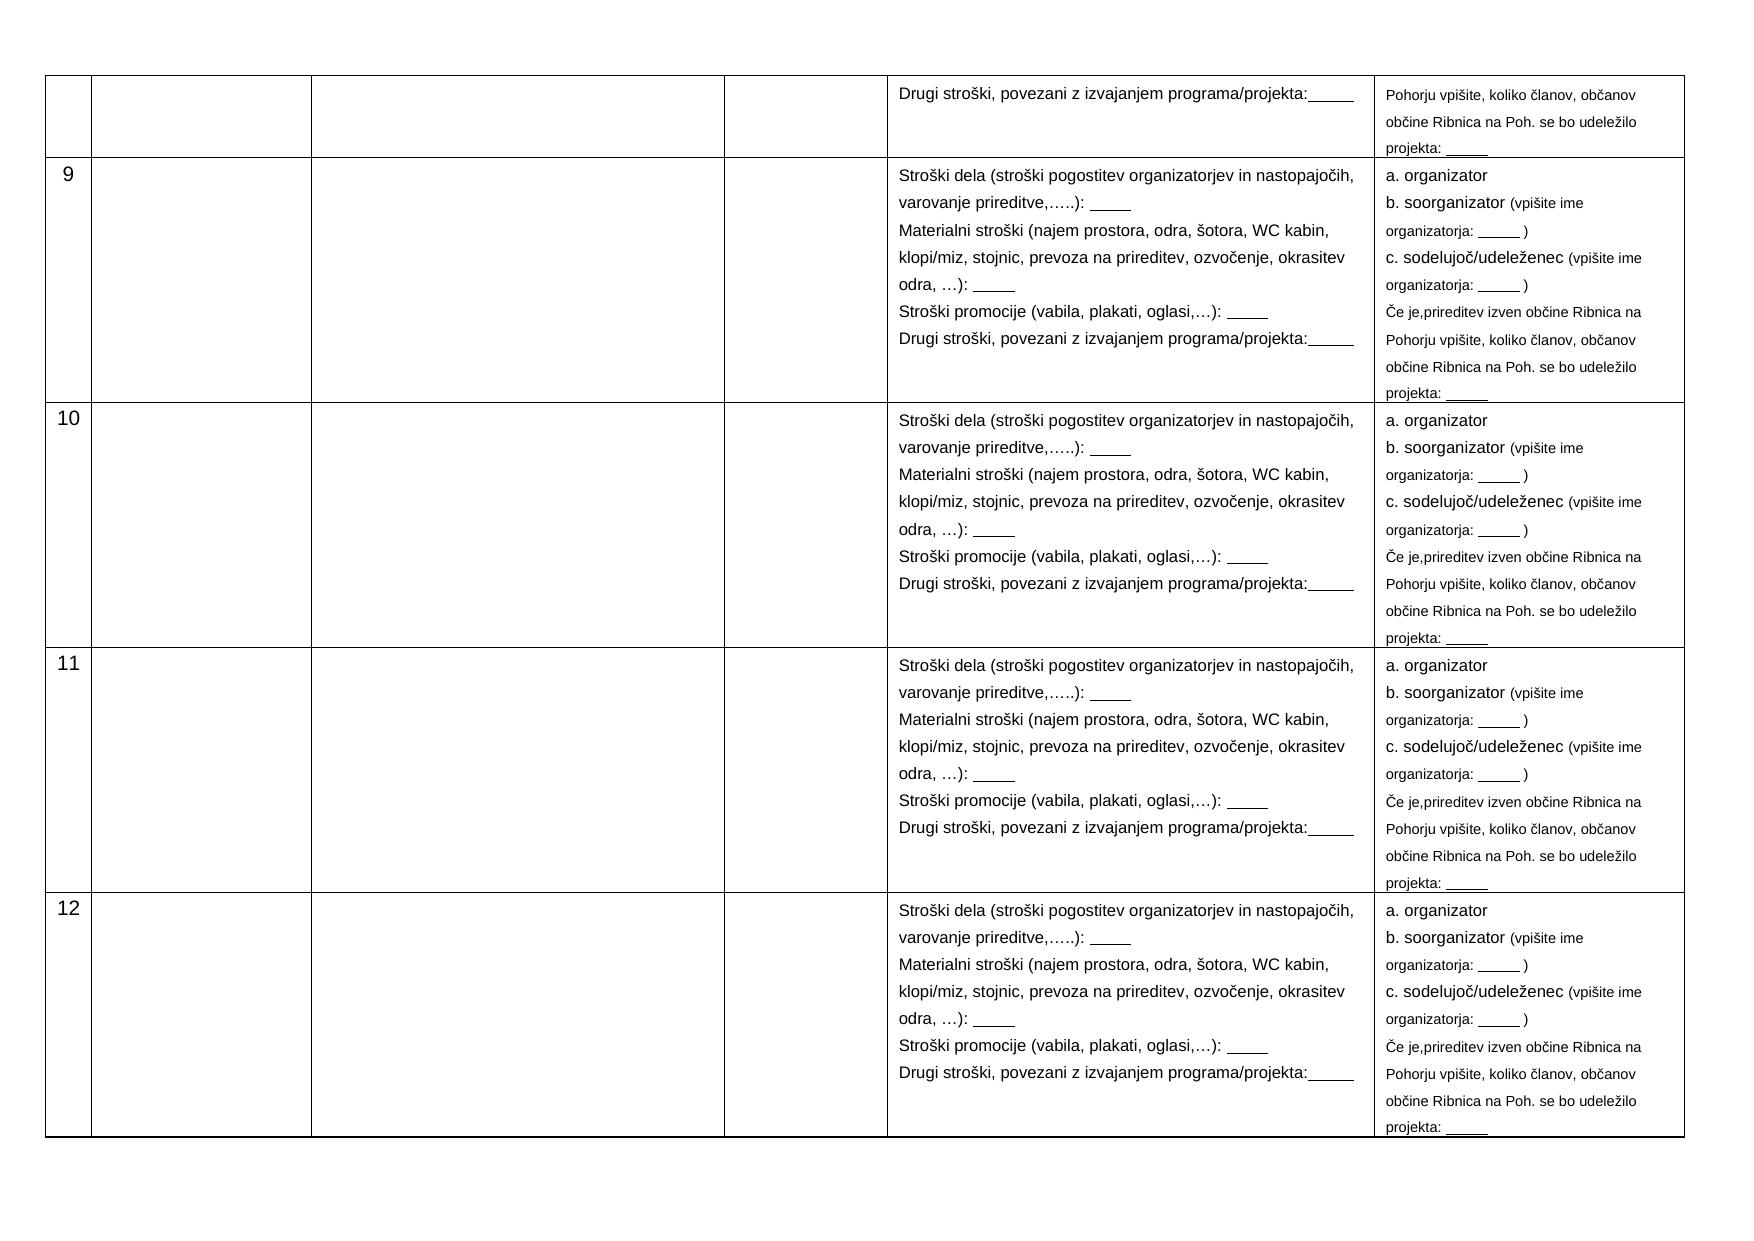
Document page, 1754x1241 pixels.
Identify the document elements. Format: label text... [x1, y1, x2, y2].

table_cell [92, 648, 311, 892]
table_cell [888, 893, 1374, 1136]
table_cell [888, 76, 1374, 157]
table_cell [312, 158, 724, 402]
table_cell [725, 158, 887, 402]
table_cell [92, 158, 311, 402]
table_cell [312, 648, 724, 892]
table_cell 11 [46, 648, 91, 892]
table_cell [1375, 76, 1684, 157]
table_cell [312, 403, 724, 647]
table_cell 10 [46, 403, 91, 647]
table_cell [1375, 893, 1684, 1136]
table_cell 9 [46, 158, 91, 402]
table_cell 12 [46, 893, 91, 1136]
table_cell [312, 893, 724, 1136]
table_cell [725, 403, 887, 647]
table_cell [312, 76, 724, 157]
table_cell [92, 893, 311, 1136]
table_cell [92, 76, 311, 157]
table_cell [725, 893, 887, 1136]
table_cell 8 [46, 76, 91, 157]
table_cell [92, 403, 311, 647]
table_cell [725, 76, 887, 157]
table_cell [725, 648, 887, 892]
